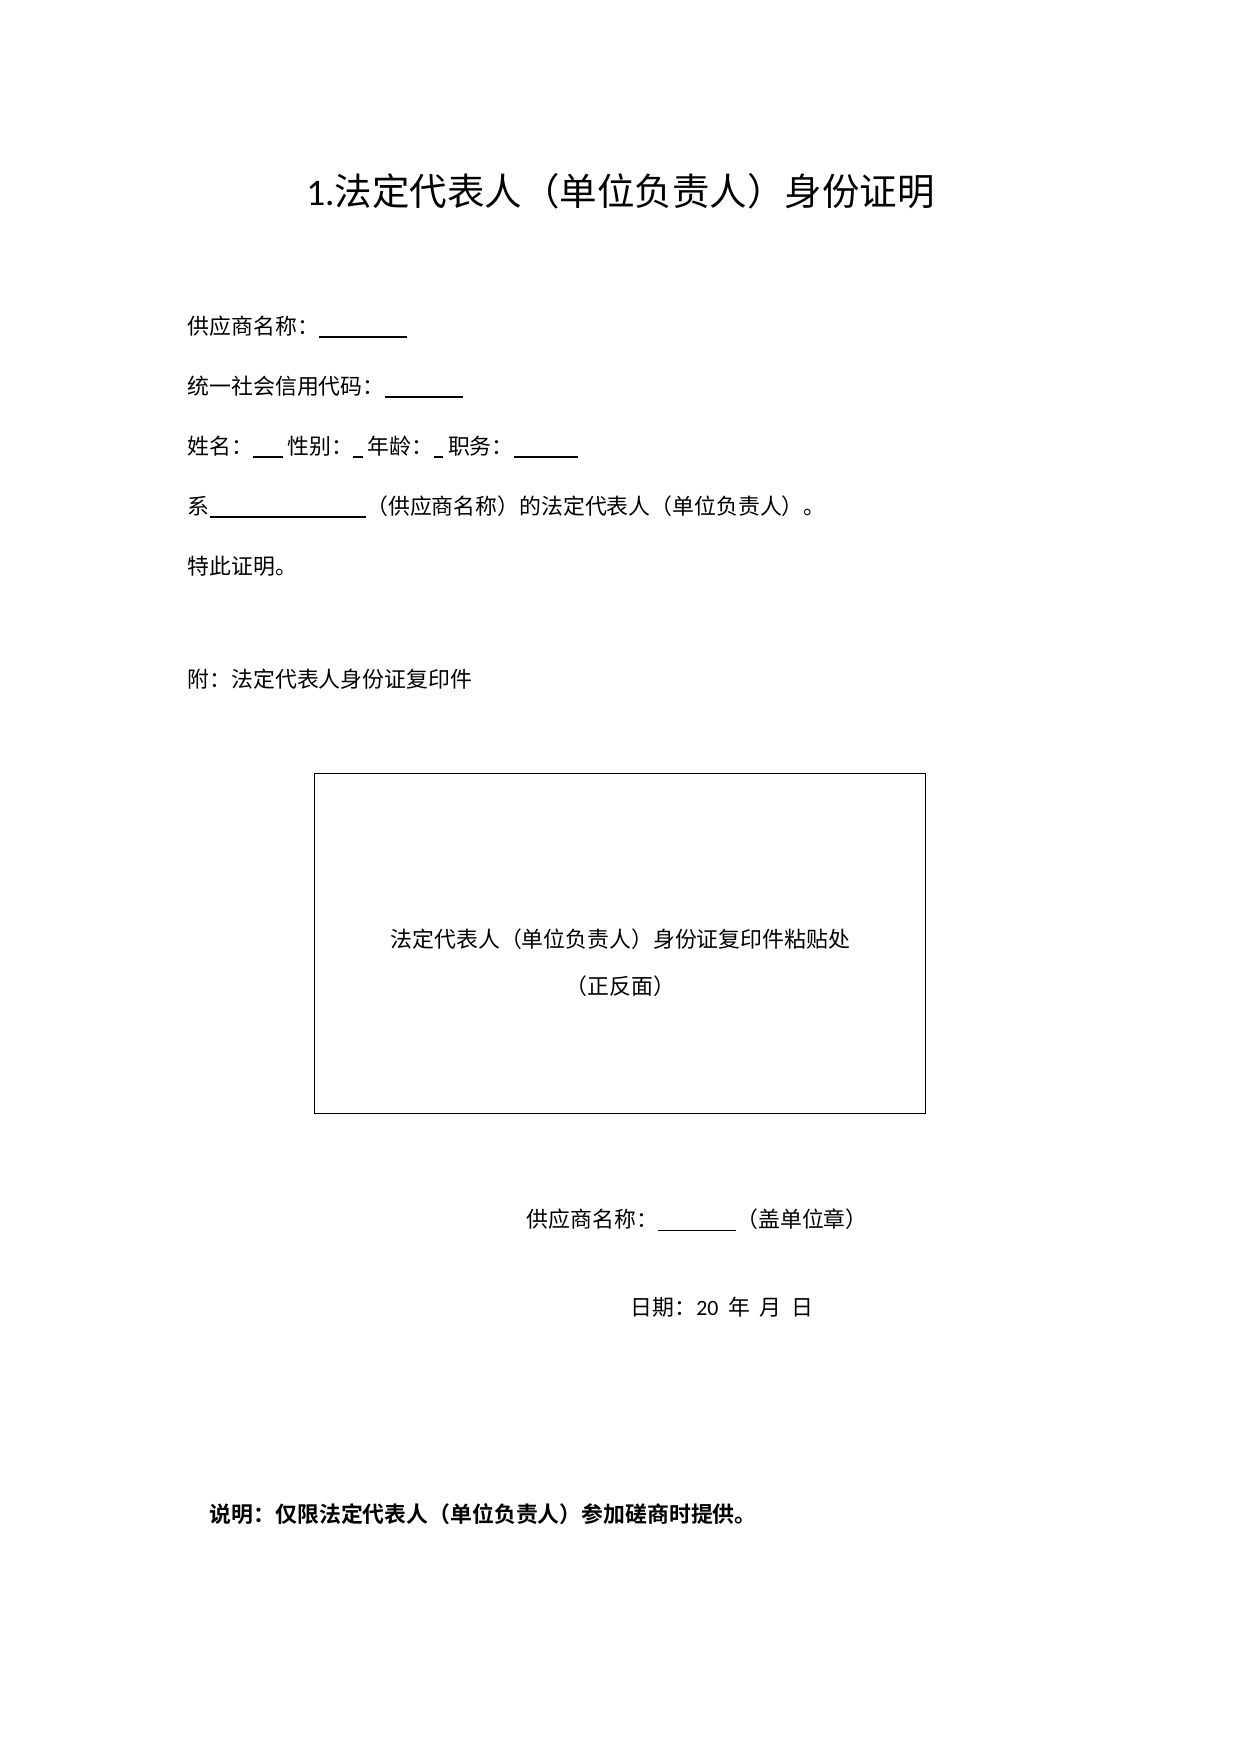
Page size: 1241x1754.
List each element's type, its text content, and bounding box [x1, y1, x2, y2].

text 供应商名称： [187, 309, 1053, 341]
text 说明：仅限法定代表人（单位负责人）参加磋商时提供。 [187, 1497, 1009, 1529]
text 1.法定代表人（单位负责人）身份证明 [187, 162, 1053, 216]
text 供应商名称： （盖单位章） [187, 1202, 1009, 1234]
text 日期：20 年 月 日 [187, 1290, 1009, 1322]
text 附：法定代表人身份证复印件 [187, 662, 1053, 693]
text 统一社会信用代码： [187, 369, 1053, 401]
table_header 法定代表人（单位负责人）身份证复印件粘贴处 （正反面） [315, 774, 925, 1112]
text 姓名： 性别： 年龄： 职务： [187, 429, 1053, 461]
text 特此证明。 [187, 549, 1053, 581]
text 系 （供应商名称）的法定代表人（单位负责人）。 [187, 489, 1053, 521]
